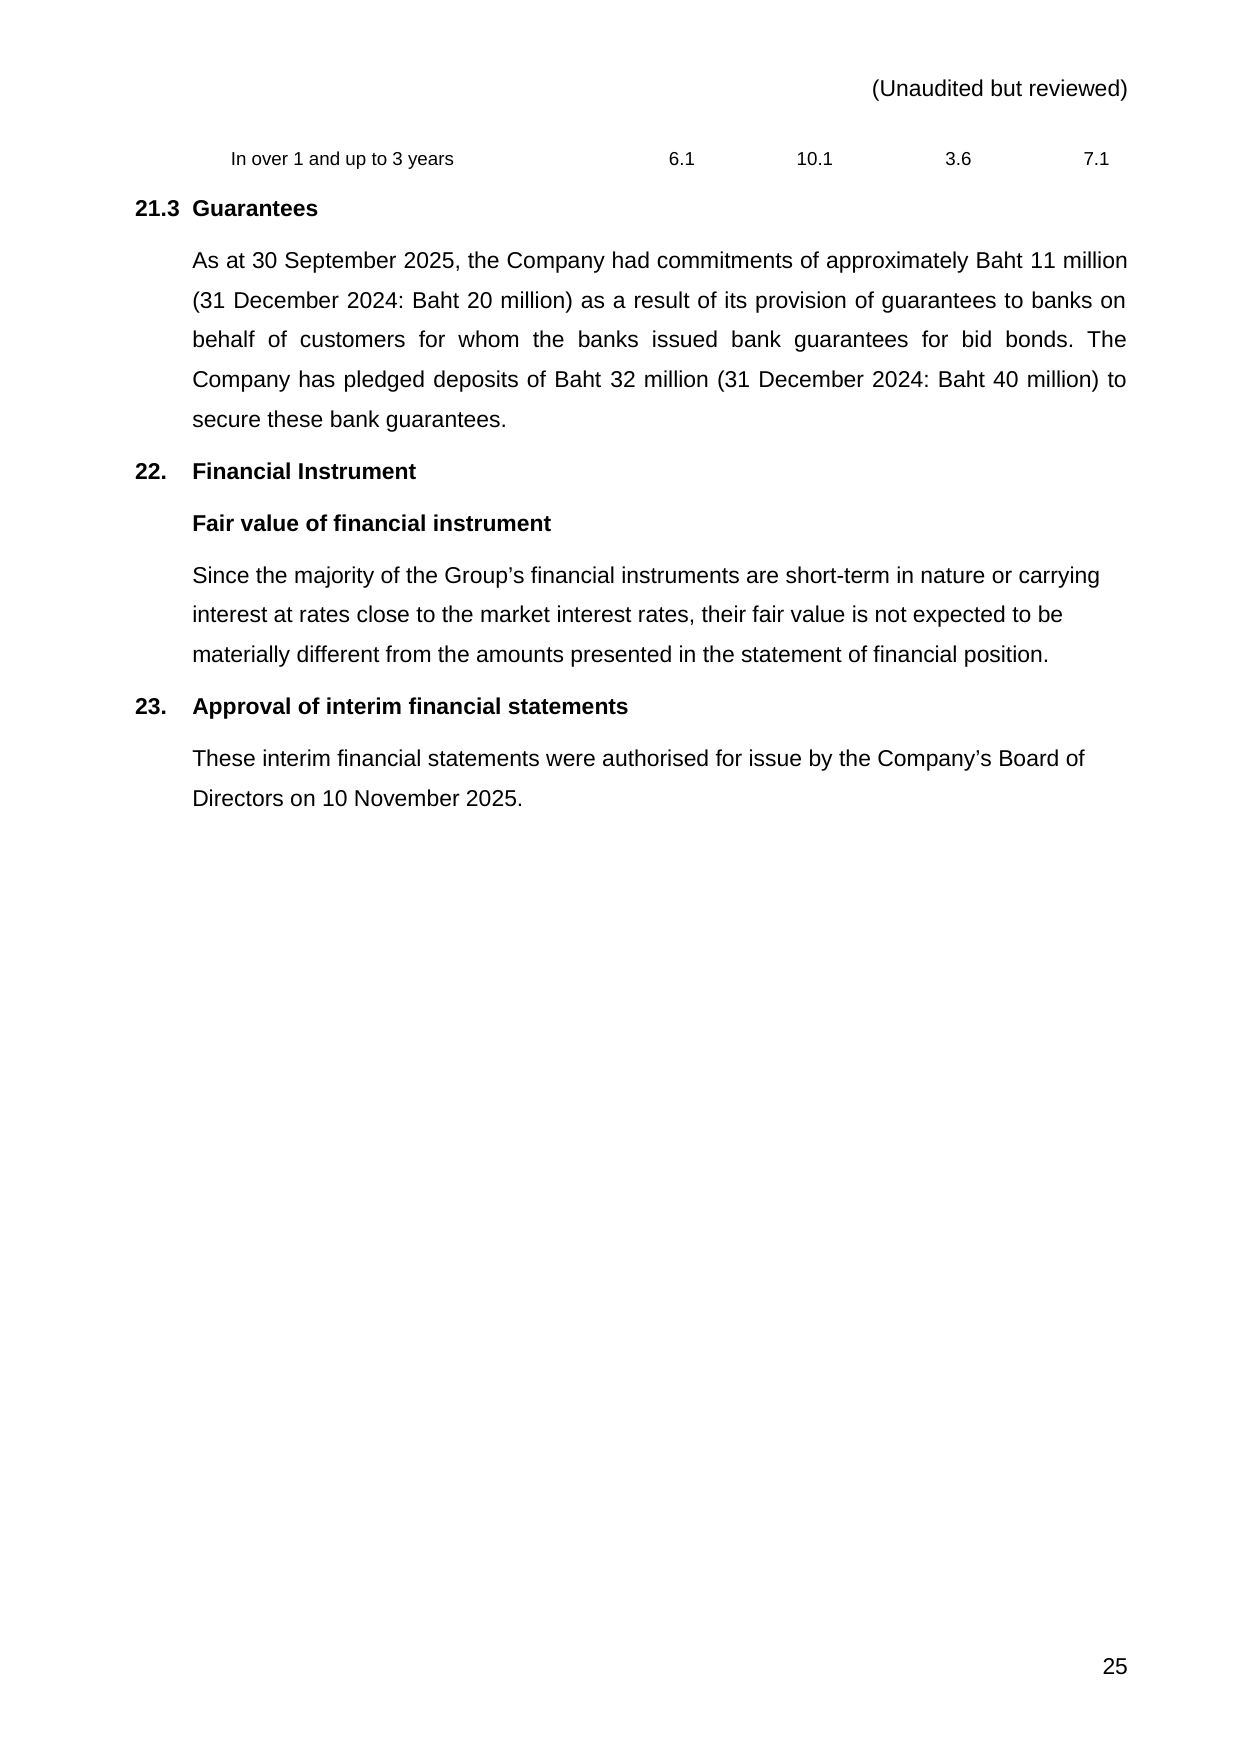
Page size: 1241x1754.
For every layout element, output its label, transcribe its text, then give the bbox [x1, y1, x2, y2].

text Since the majority of the Group’s financial instruments are short-term in nature or carrying interest at rates close to the market interest rates, their fair value is not expected to be materially different from the amounts presented in the statement of financial position. [192, 552, 1128, 670]
text As at 30 September 2025, the Company had commitments of approximately Baht 11 million (31 December 2024: Baht 20 million) as a result of its provision of guarantees to banks on behalf of customers for whom the banks issued bank guarantees for bid bonds. The Company has pledged deposits of Baht 32 million (31 December 2024: Baht 40 million) to secure these bank guarantees. [192, 237, 1128, 435]
text 22. Financial Instrument [135, 447, 1128, 487]
table_cell 6.1 [585, 135, 723, 172]
text 21.3 Guarantees [135, 185, 1128, 224]
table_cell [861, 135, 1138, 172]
text 23. Approval of interim financial statements [135, 683, 1128, 722]
text Fair value of financial instrument [135, 499, 1128, 539]
table_cell In over 1 and up to 3 years [193, 135, 585, 172]
table_cell 10.1 [723, 135, 861, 172]
text These interim financial statements were authorised for issue by the Company’s Board of Directors on 10 November 2025. [192, 735, 1128, 814]
